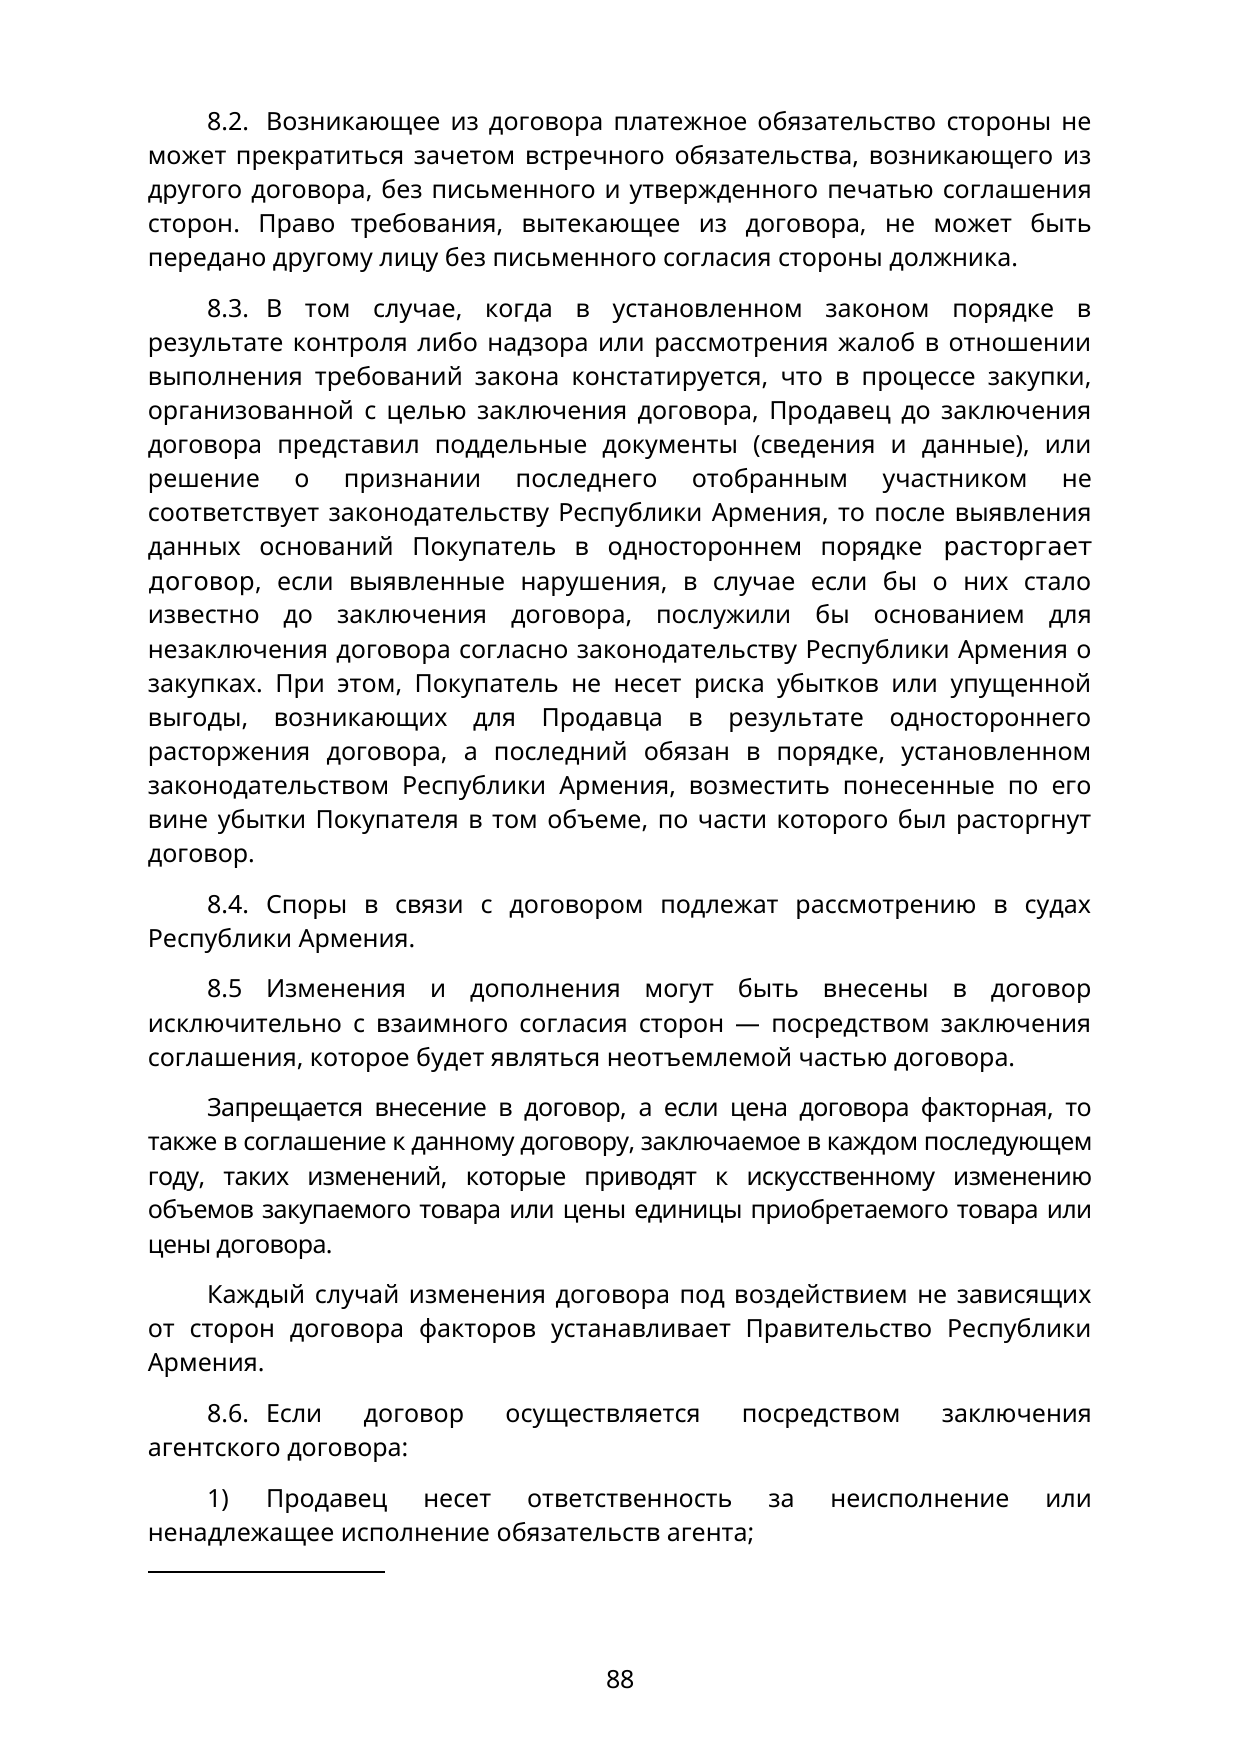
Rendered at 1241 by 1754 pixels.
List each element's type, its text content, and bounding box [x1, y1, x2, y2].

text 8.4. Споры в связи с договором подлежат рассмотрению в судах Республики Армения. [148, 886, 1092, 954]
text 8.5 Изменения и дополнения могут быть внесены в договор исключительно с взаимного согласия сторон — посредством заключения соглашения, которое будет являться неотъемлемой частью договора. [148, 971, 1092, 1073]
text Запрещается внесение в договор, а если цена договора факторная, то также в соглашение к данному договору, заключаемое в каждом последующем году, таких изменений, которые приводят к искусственному изменению объемов закупаемого товара или цены единицы приобретаемого товара или цены договора. [148, 1090, 1092, 1260]
text 1) Продавец несет ответственность за неисполнение или ненадлежащее исполнение обязательств агента; [148, 1481, 1092, 1549]
text Каждый случай изменения договора под воздействием не зависящих от сторон договора факторов устанавливает Правительство Республики Армения. [148, 1277, 1092, 1379]
text 8.2. Возникающее из договора платежное обязательство стороны не может прекратиться зачетом встречного обязательства, возникающего из другого договора, без письменного и утвержденного печатью соглашения сторон. Право требования, вытекающее из договора, не может быть передано другому лицу без письменного согласия стороны должника. [148, 103, 1092, 274]
text 8.3. В том случае, когда в установленном законом порядке в результате контроля либо надзора или рассмотрения жалоб в отношении выполнения требований закона констатируется, что в процессе закупки, организованной с целью заключения договора, Продавец до заключения договора представил поддельные документы (сведения и данные), или решение о признании последнего отобранным участником не соответствует законодательству Республики Армения, то после выявления данных оснований Покупатель в одностороннем порядке расторгает договор, если выявленные нарушения, в случае если бы о них стало известно до заключения договора, послужили бы основанием для незаключения договора согласно законодательству Республики Армения о закупках. При этом, Покупатель не несет риска убытков или упущенной выгоды, возникающих для Продавца в результате одностороннего расторжения договора, а последний обязан в порядке, установленном законодательством Республики Армения, возместить понесенные по его вине убытки Покупателя в том объеме, по части которого был расторгнут договор. [148, 291, 1092, 870]
text 8.6. Если договор осуществляется посредством заключения агентского договора: [148, 1396, 1092, 1464]
